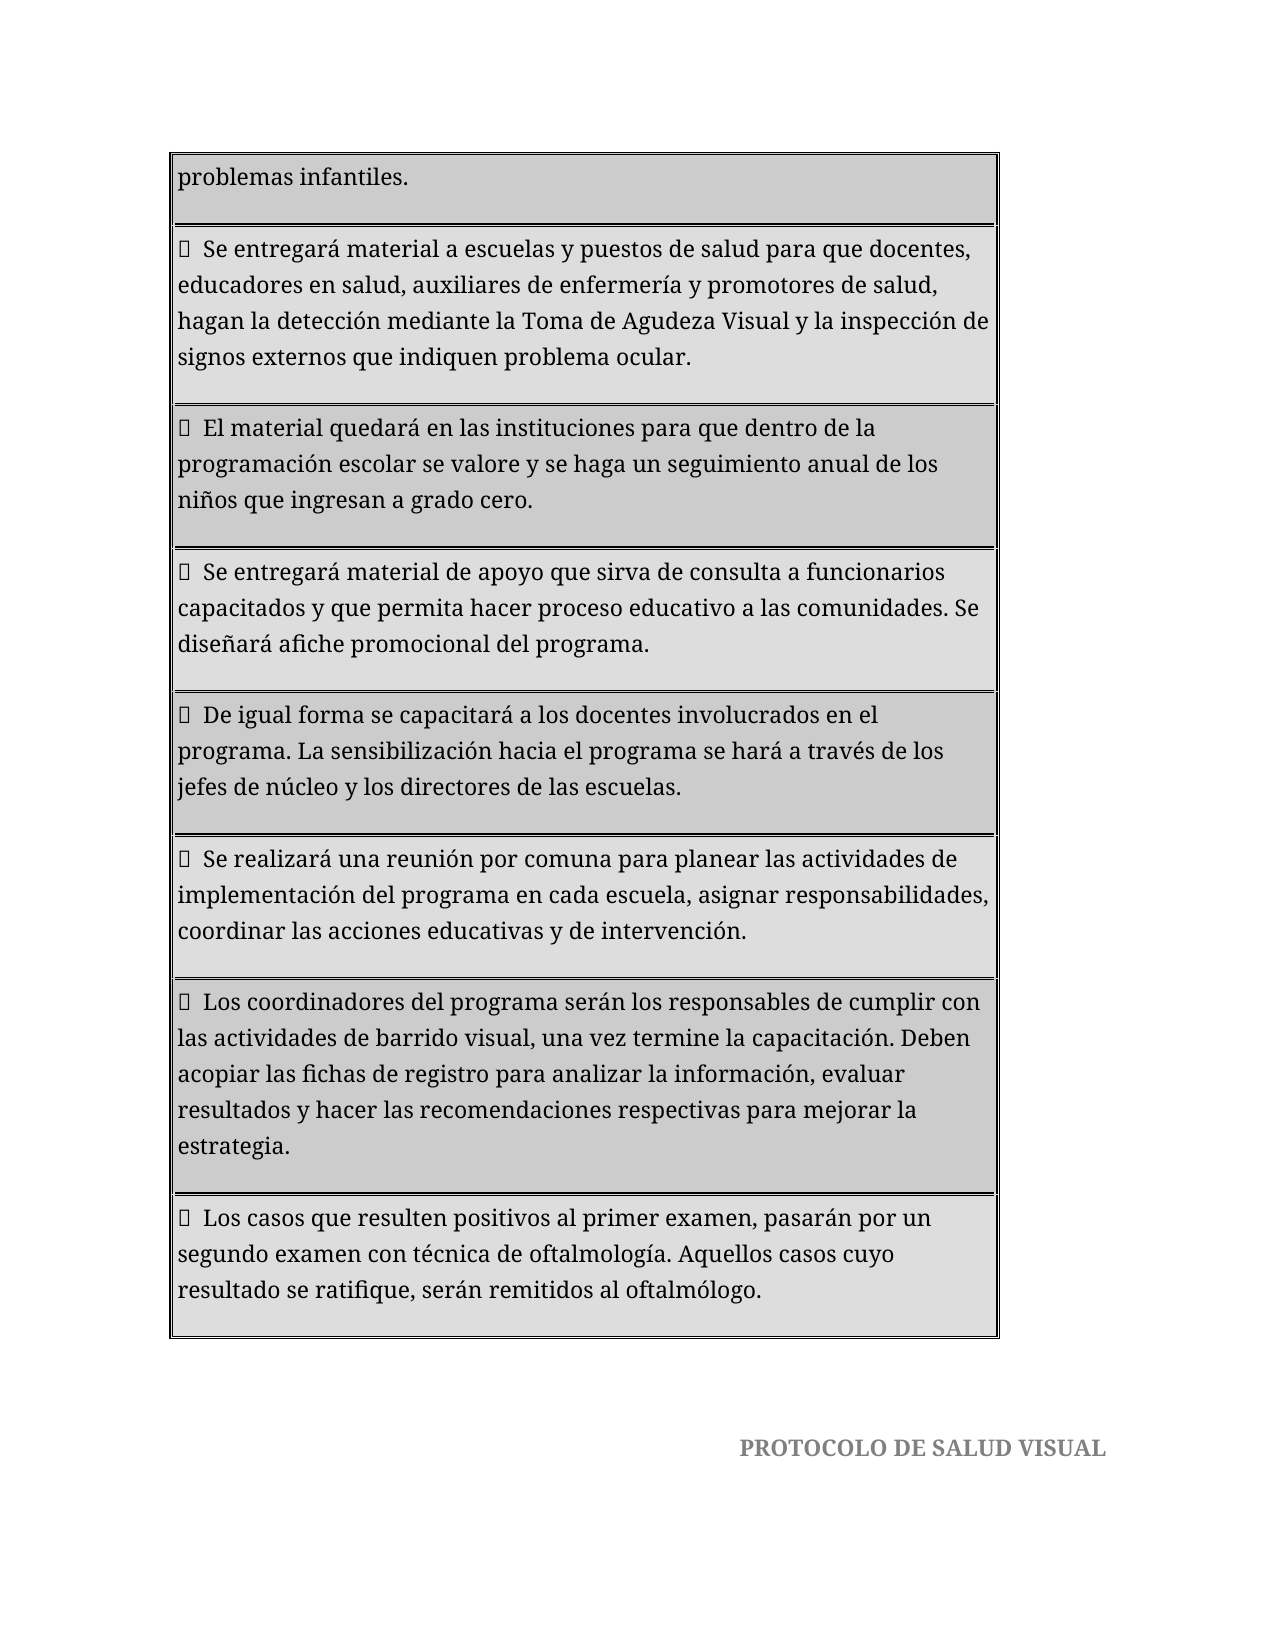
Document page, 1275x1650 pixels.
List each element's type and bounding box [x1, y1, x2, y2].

table_header [167, 150, 1108, 1489]
